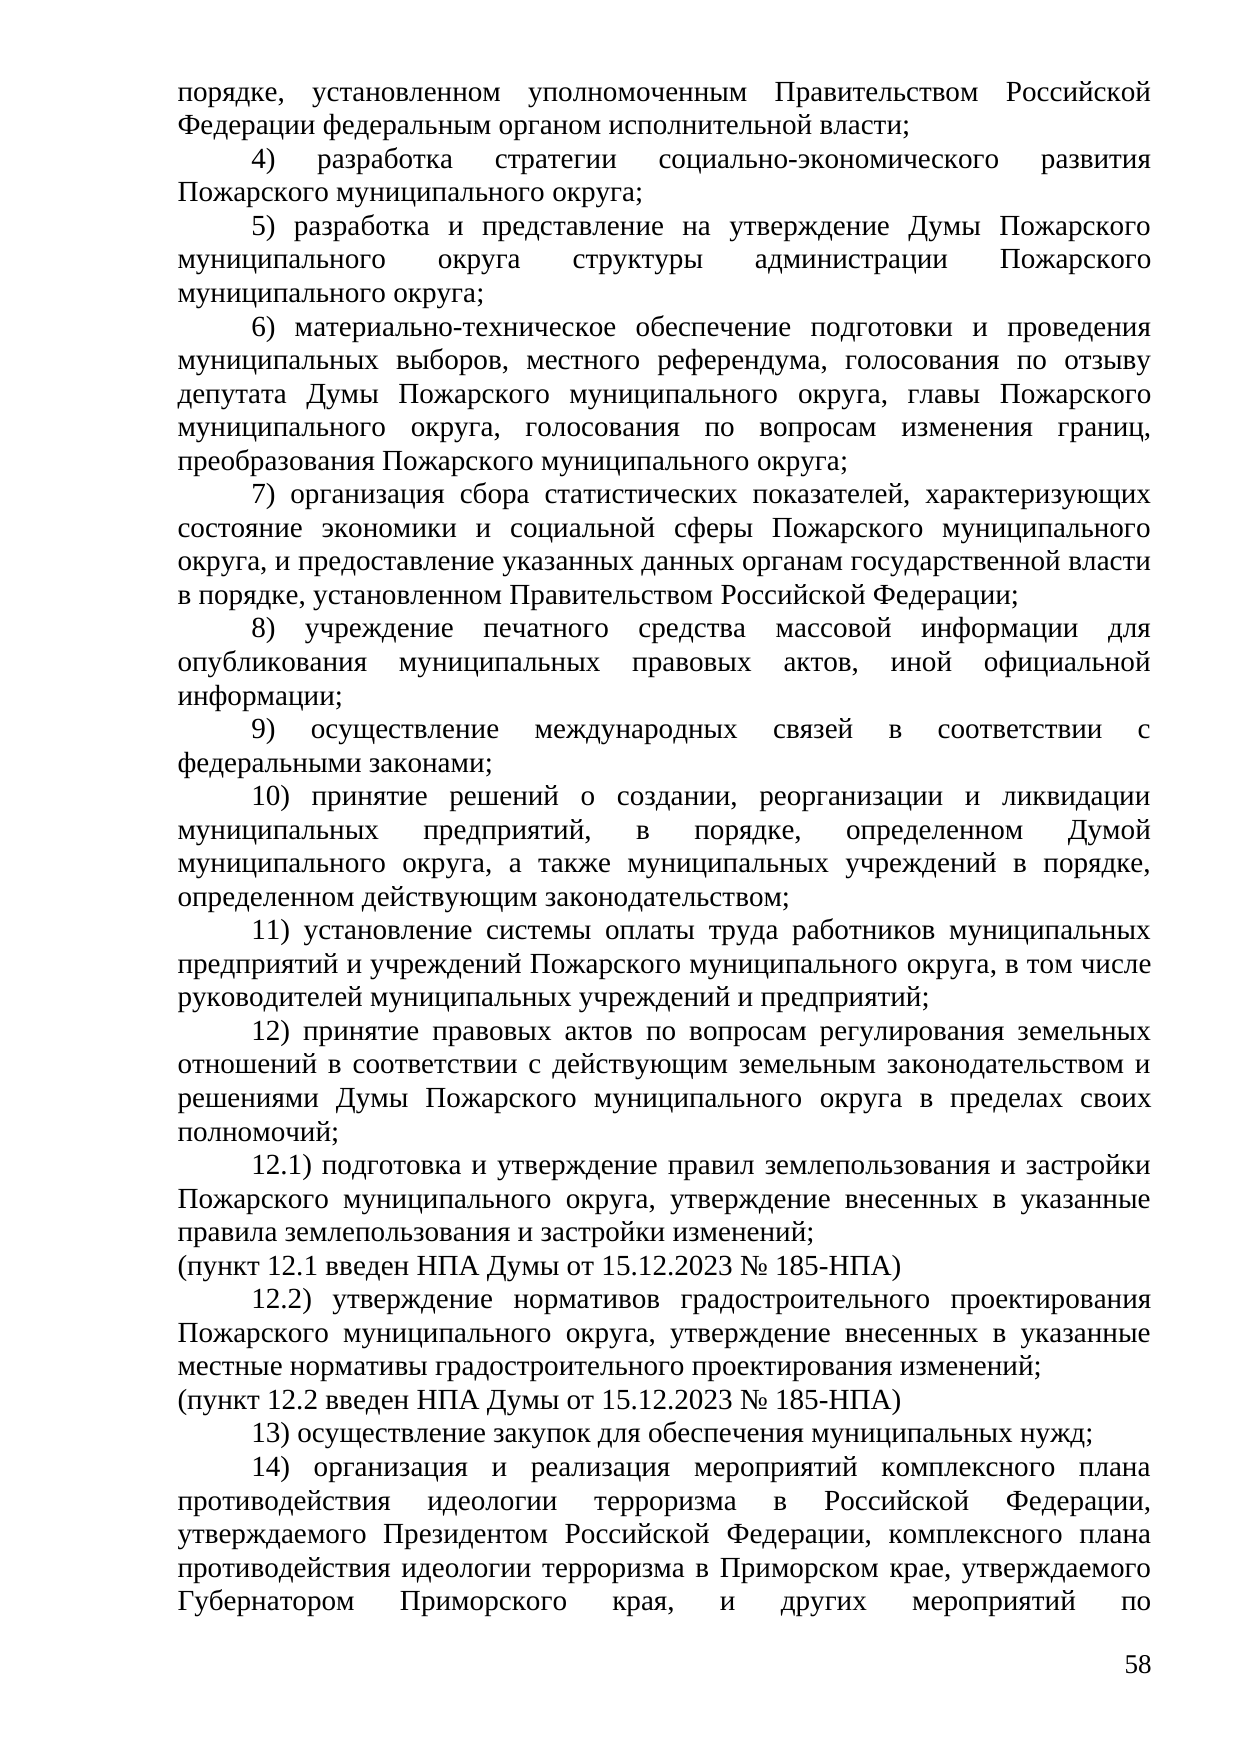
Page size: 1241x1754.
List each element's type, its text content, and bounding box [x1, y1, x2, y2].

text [177, 74, 1152, 141]
text 12.2) утверждение нормативов градостроительного проектирования Пожарского муниципального округа, утверждение внесенных в указанные местные нормативы градостроительного проектирования изменений; [177, 1281, 1152, 1382]
text 5) разработка и представление на утверждение Думы Пожарского муниципального округа структуры администрации Пожарского муниципального округа; [177, 208, 1152, 309]
text 12) принятие правовых актов по вопросам регулирования земельных отношений в соответствии с действующим земельным законодательством и решениями Думы Пожарского муниципального округа в пределах своих полномочий; [177, 1013, 1152, 1147]
text 11) установление системы оплаты труда работников муниципальных предприятий и учреждений Пожарского муниципального округа, в том числе руководителей муниципальных учреждений и предприятий; [177, 912, 1152, 1013]
text 8) учреждение печатного средства массовой информации для опубликования муниципальных правовых актов, иной официальной информации; [177, 611, 1152, 711]
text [177, 1449, 1152, 1617]
text 4) разработка стратегии социально-экономического развития Пожарского муниципального округа; [177, 141, 1152, 208]
text 10) принятие решений о создании, реорганизации и ликвидации муниципальных предприятий, в порядке, определенном Думой муниципального округа, а также муниципальных учреждений в порядке, определенном действующим законодательством; [177, 778, 1152, 912]
text 7) организация сбора статистических показателей, характеризующих состояние экономики и социальной сферы Пожарского муниципального округа, и предоставление указанных данных органам государственной власти в порядке, установленном Правительством Российской Федерации; [177, 476, 1152, 611]
text 6) материально-техническое обеспечение подготовки и проведения муниципальных выборов, местного референдума, голосования по отзыву депутата Думы Пожарского муниципального округа, главы Пожарского муниципального округа, голосования по вопросам изменения границ, преобразования Пожарского муниципального округа; [177, 309, 1152, 476]
text 12.1) подготовка и утверждение правил землепользования и застройки Пожарского муниципального округа, утверждение внесенных в указанные правила землепользования и застройки изменений; [177, 1147, 1152, 1248]
text (пункт 12.1 введен НПА Думы от 15.12.2023 № 185-НПА) [177, 1248, 1152, 1281]
text 13) осуществление закупок для обеспечения муниципальных нужд; [177, 1416, 1152, 1449]
text (пункт 12.2 введен НПА Думы от 15.12.2023 № 185-НПА) [177, 1382, 1152, 1416]
text 9) осуществление международных связей в соответствии с федеральными законами; [177, 711, 1152, 778]
